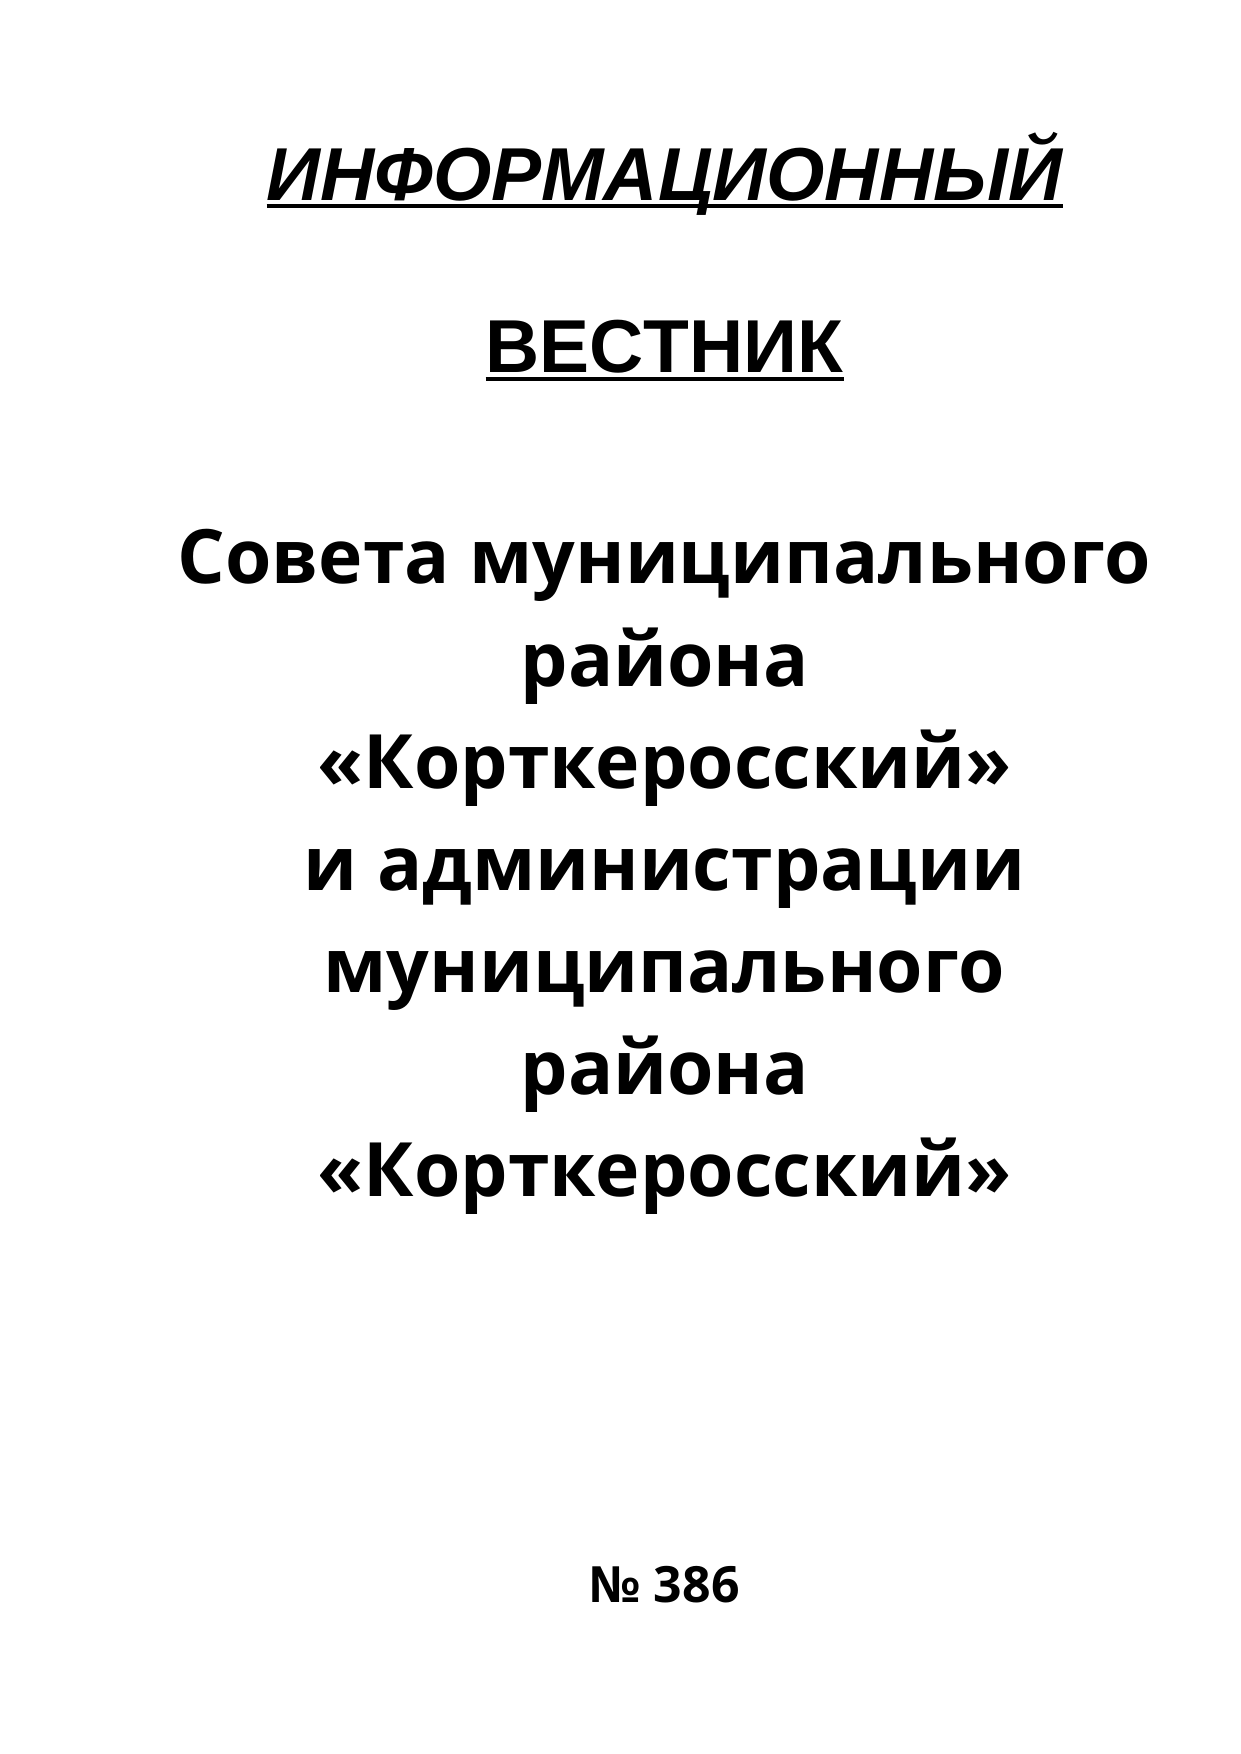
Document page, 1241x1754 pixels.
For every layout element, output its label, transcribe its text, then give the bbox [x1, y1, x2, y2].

text № 386 [177, 1549, 1152, 1617]
text и администрации муниципального района «Корткеросский» [177, 810, 1152, 1219]
text ИНФОРМАЦИОННЫЙ [140, 130, 1152, 216]
text ВЕСТНИК [140, 302, 1152, 388]
text Совета муниципального района «Корткеросский» [177, 503, 1152, 810]
